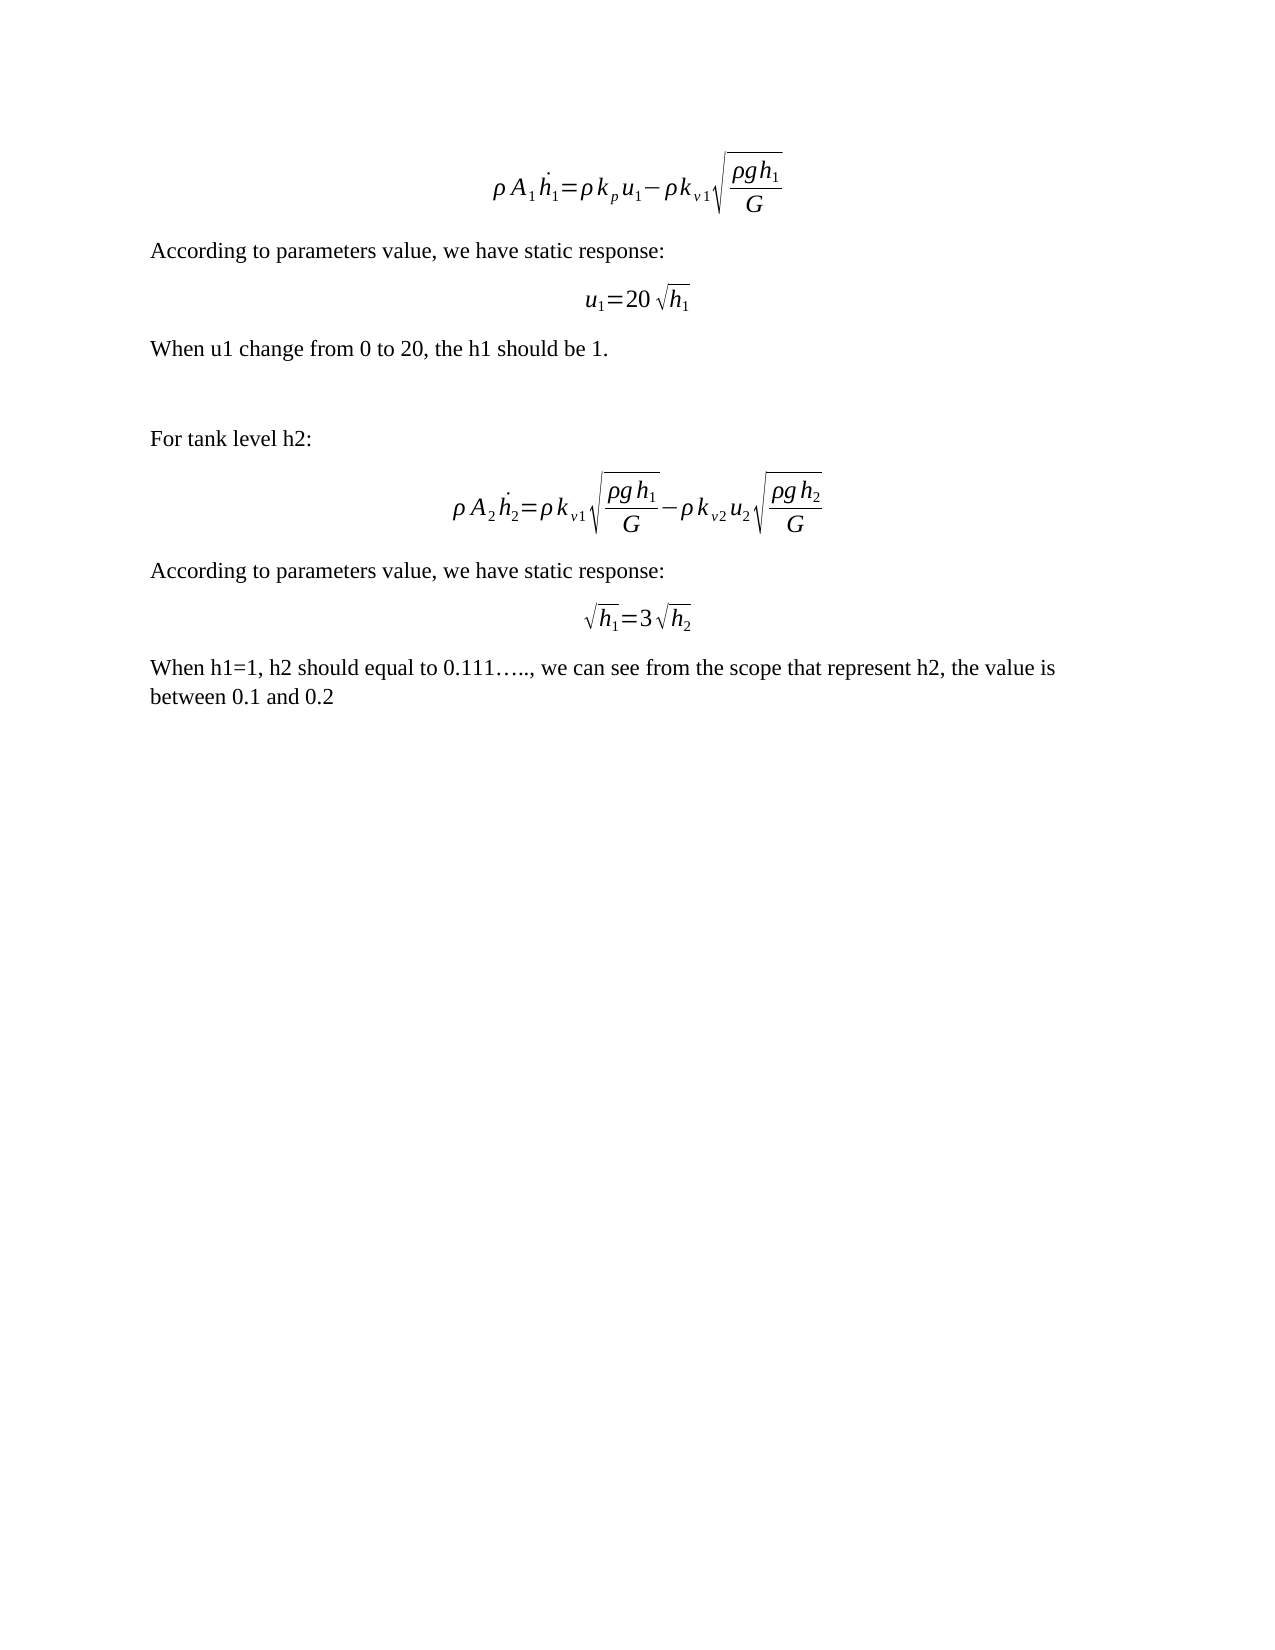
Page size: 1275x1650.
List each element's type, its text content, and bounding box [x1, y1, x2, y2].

text When h1=1, h2 should equal to 0.111….., we can see from the scope that represent h2, the value is between 0.1 and 0.2 [150, 654, 1125, 709]
text When u1 change from 0 to 20, the h1 should be 1. [150, 334, 1125, 361]
text For tank level h2: [150, 425, 1125, 451]
text According to parameters value, we have static response: [150, 237, 1125, 263]
text According to parameters value, we have static response: [150, 557, 1125, 583]
